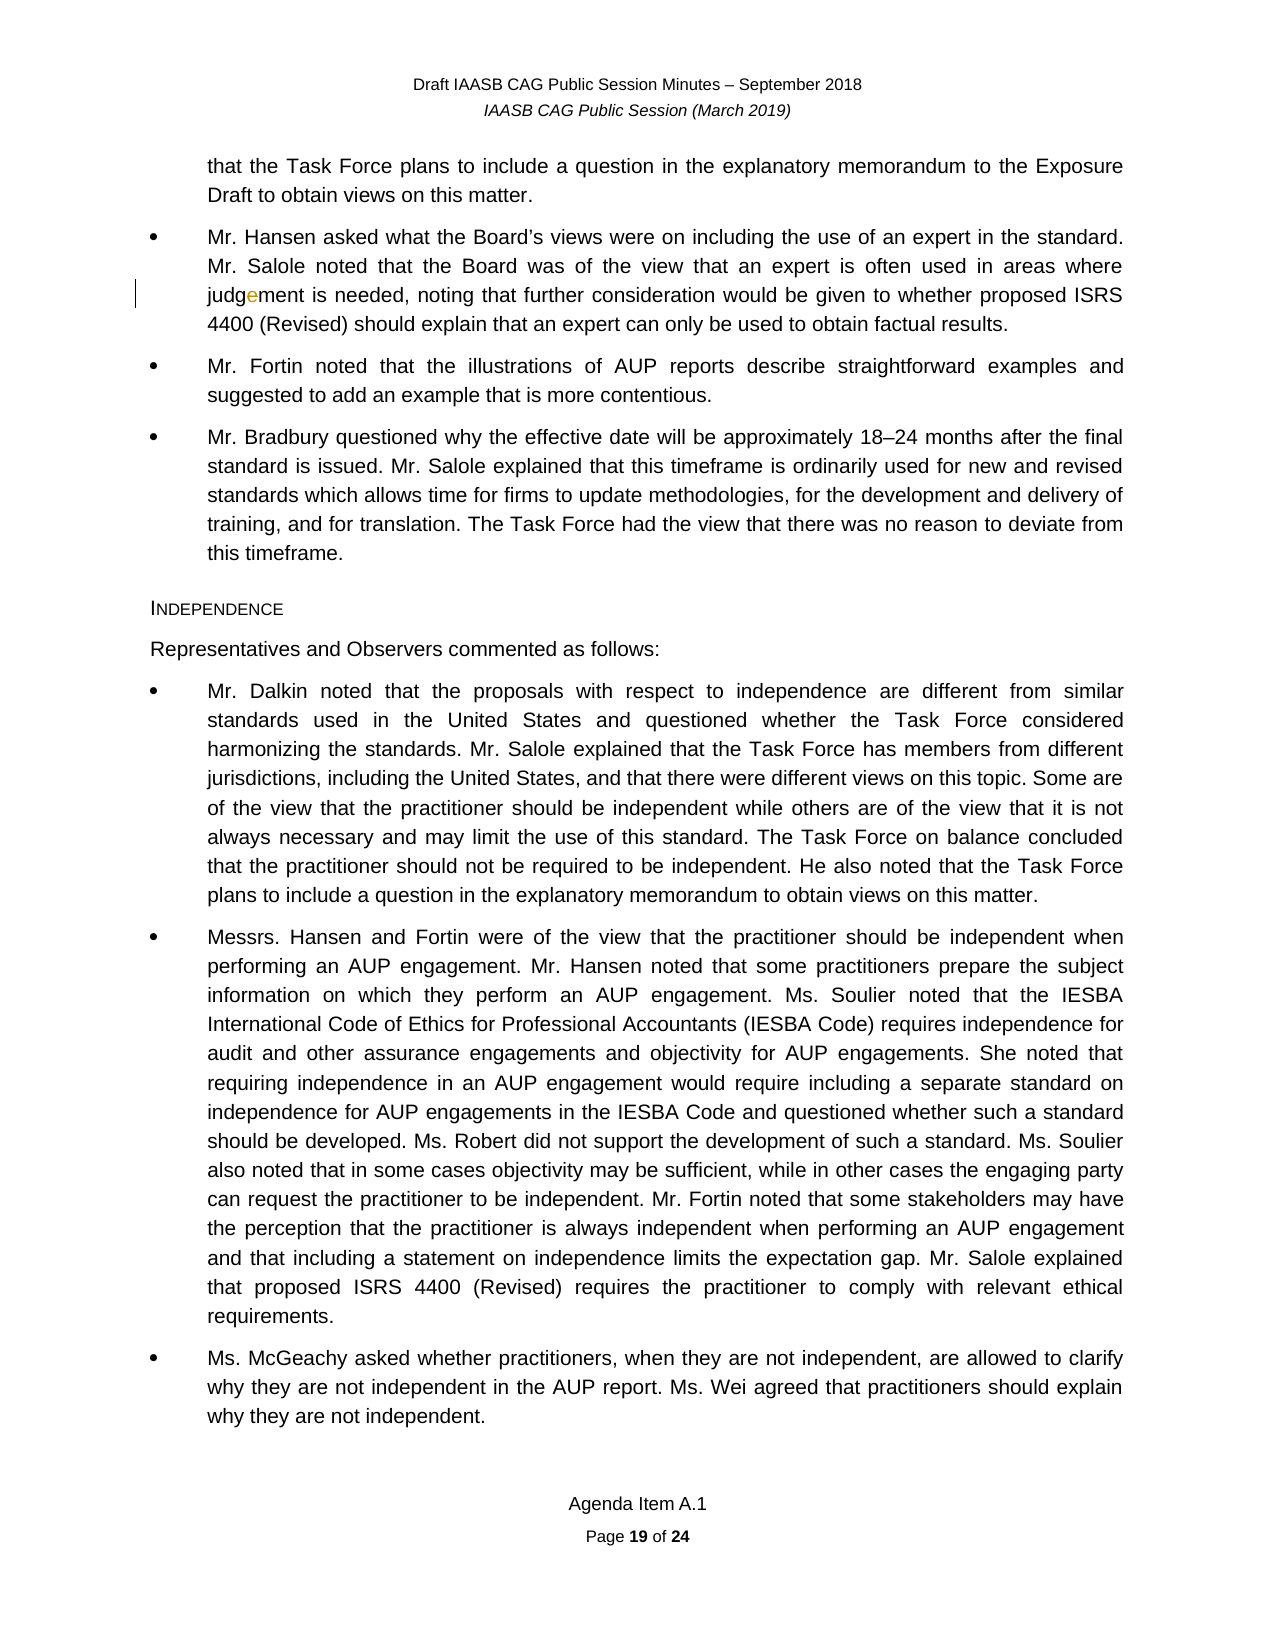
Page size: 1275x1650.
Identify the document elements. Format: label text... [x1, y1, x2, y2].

list Mr. Hansen asked what the Board’s views were on including the use of an expert in the standard. Mr. Salole noted that the Board was of the view that an expert is often used in areas where judgment is needed, noting that further consideration would be given to whether proposed ISRS 4400 (Revised) should explain that an expert can only be used to obtain factual results. [150, 221, 1125, 337]
list Mr. Fortin noted that the illustrations of AUP reports describe straightforward examples and suggested to add an example that is more contentious. [150, 350, 1125, 408]
list Messrs. Hansen and Fortin were of the view that the practitioner should be independent when performing an AUP engagement. Mr. Hansen noted that some practitioners prepare the subject information on which they perform an AUP engagement. Ms. Soulier noted that the IESBA International Code of Ethics for Professional Accountants (IESBA Code) requires independence for audit and other assurance engagements and objectivity for AUP engagements. She noted that requiring independence in an AUP engagement would require including a separate standard on independence for AUP engagements in the IESBA Code and questioned whether such a standard should be developed. Ms. Robert did not support the development of such a standard. Ms. Soulier also noted that in some cases objectivity may be sufficient, while in other cases the engaging party can request the practitioner to be independent. Mr. Fortin noted that some stakeholders may have the perception that the practitioner is always independent when performing an AUP engagement and that including a statement on independence limits the expectation gap. Mr. Salole explained that proposed ISRS 4400 (Revised) requires the practitioner to comply with relevant ethical requirements. [150, 921, 1125, 1329]
list Ms. McGeachy asked whether practitioners, when they are not independent, are allowed to clarify why they are not independent in the AUP report. Ms. Wei agreed that practitioners should explain why they are not independent. [150, 1342, 1125, 1429]
text Independence [150, 592, 1125, 621]
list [150, 150, 1125, 208]
list Mr. Dalkin noted that the proposals with respect to independence are different from similar standards used in the United States and questioned whether the Task Force considered harmonizing the standards. Mr. Salole explained that the Task Force has members from different jurisdictions, including the United States, and that there were different views on this topic. Some are of the view that the practitioner should be independent while others are of the view that it is not always necessary and may limit the use of this standard. The Task Force on balance concluded that the practitioner should not be required to be independent. He also noted that the Task Force plans to include a question in the explanatory memorandum to obtain views on this matter. [150, 675, 1125, 908]
list Mr. Bradbury questioned why the effective date will be approximately 18–24 months after the final standard is issued. Mr. Salole explained that this timeframe is ordinarily used for new and revised standards which allows time for firms to update methodologies, for the development and delivery of training, and for translation. The Task Force had the view that there was no reason to deviate from this timeframe. [150, 421, 1125, 567]
text Representatives and Observers commented as follows: [150, 633, 1125, 662]
